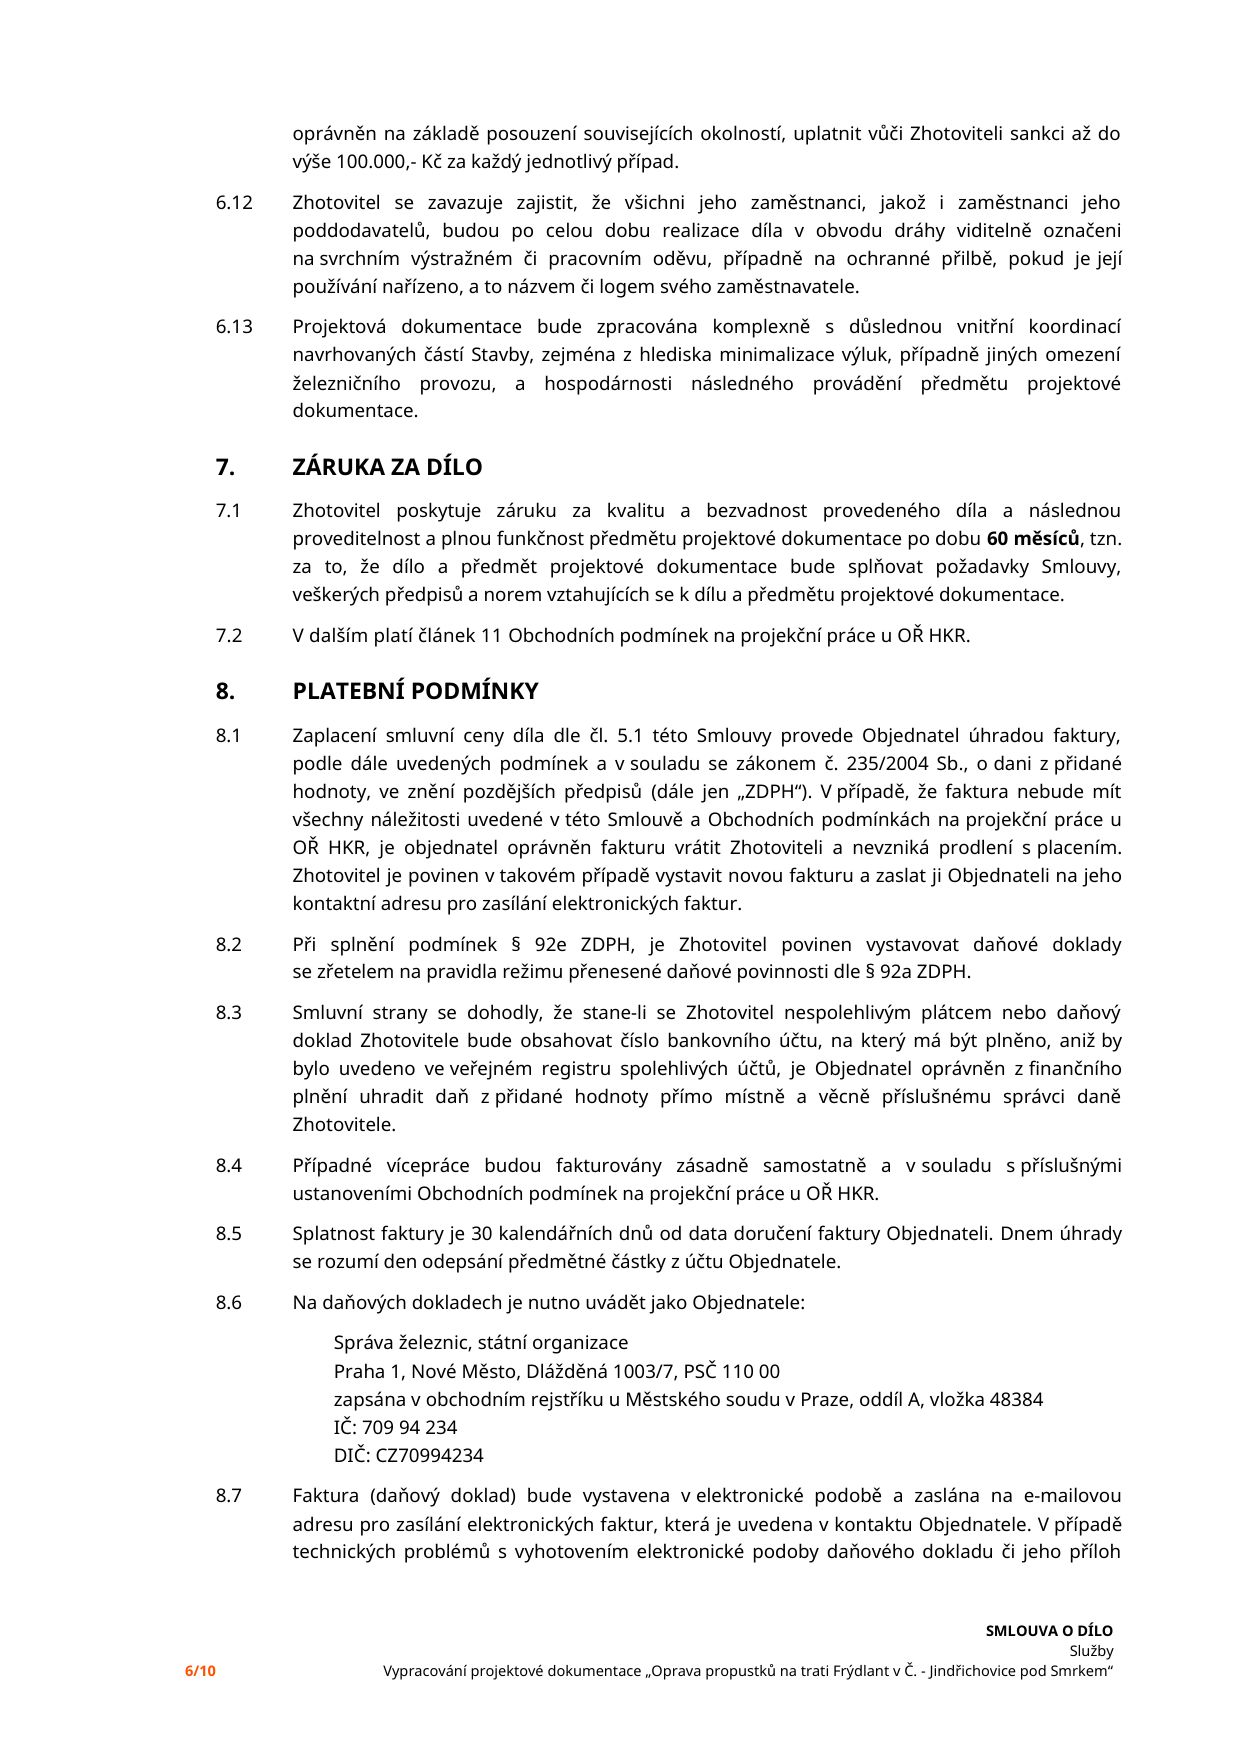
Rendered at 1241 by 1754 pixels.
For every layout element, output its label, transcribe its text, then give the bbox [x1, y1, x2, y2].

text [216, 1483, 1122, 1564]
text Případné vícepráce budou fakturovány zásadně samostatně a v souladu s příslušnými ustanoveními Obchodních podmínek na projekční práce u OŘ HKR. [216, 1152, 1122, 1206]
text PLATEBNÍ PODMÍNKY [216, 675, 1122, 707]
text Správa železnic, státní organizace [216, 1329, 1122, 1355]
text Na daňových dokladech je nutno uvádět jako Objednatele: [216, 1289, 1122, 1314]
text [216, 121, 1122, 174]
text IČ: 709 94 234 [216, 1414, 1122, 1440]
text V dalším platí článek 11 Obchodních podmínek na projekční práce u OŘ HKR. [216, 622, 1122, 648]
text Při splnění podmínek § 92e ZDPH, je Zhotovitel povinen vystavovat daňové doklady se zřetelem na pravidla režimu přenesené daňové povinnosti dle § 92a ZDPH. [216, 931, 1122, 984]
text Splatnost faktury je 30 kalendářních dnů od data doručení faktury Objednateli. Dnem úhrady se rozumí den odepsání předmětné částky z účtu Objednatele. [216, 1221, 1122, 1274]
text ZÁRUKA ZA DÍLO [216, 451, 1122, 482]
text Zhotovitel se zavazuje zajistit, že všichni jeho zaměstnanci, jakož i zaměstnanci jeho poddodavatelů, budou po celou dobu realizace díla v obvodu dráhy viditelně označeni na svrchním výstražném či pracovním oděvu, případně na ochranné přilbě, pokud je její používání nařízeno, a to názvem či logem svého zaměstnavatele. [216, 189, 1122, 299]
text Zaplacení smluvní ceny díla dle čl. 5.1 této Smlouvy provede Objednatel úhradou faktury, podle dále uvedených podmínek a v souladu se zákonem č. 235/2004 Sb., o dani z přidané hodnoty, ve znění pozdějších předpisů (dále jen „ZDPH“). V případě, že faktura nebude mít všechny náležitosti uvedené v této Smlouvě a Obchodních podmínkách na projekční práce u OŘ HKR, je objednatel oprávněn fakturu vrátit Zhotoviteli a nevzniká prodlení s placením. Zhotovitel je povinen v takovém případě vystavit novou fakturu a zaslat ji Objednateli na jeho kontaktní adresu pro zasílání elektronických faktur. [216, 722, 1122, 916]
text Smluvní strany se dohodly, že stane-li se Zhotovitel nespolehlivým plátcem nebo daňový doklad Zhotovitele bude obsahovat číslo bankovního účtu, na který má být plněno, aniž by bylo uvedeno ve veřejném registru spolehlivých účtů, je Objednatel oprávněn z finančního plnění uhradit daň z přidané hodnoty přímo místně a věcně příslušnému správci daně Zhotovitele. [216, 999, 1122, 1137]
text Projektová dokumentace bude zpracována komplexně s důslednou vnitřní koordinací navrhovaných částí Stavby, zejména z hlediska minimalizace výluk, případně jiných omezení železničního provozu, a hospodárnosti následného provádění předmětu projektové dokumentace. [216, 314, 1122, 423]
text DIČ: CZ70994234 [216, 1442, 1122, 1468]
text Praha 1, Nové Město, Dlážděná 1003/7, PSČ 110 00 [216, 1358, 1122, 1384]
text Zhotovitel poskytuje záruku za kvalitu a bezvadnost provedeného díla a následnou proveditelnost a plnou funkčnost předmětu projektové dokumentace po dobu 60 měsíců, tzn. za to, že dílo a předmět projektové dokumentace bude splňovat požadavky Smlouvy, veškerých předpisů a norem vztahujících se k dílu a předmětu projektové dokumentace. [216, 498, 1122, 607]
text zapsána v obchodním rejstříku u Městského soudu v Praze, oddíl A, vložka 48384 [216, 1386, 1122, 1412]
